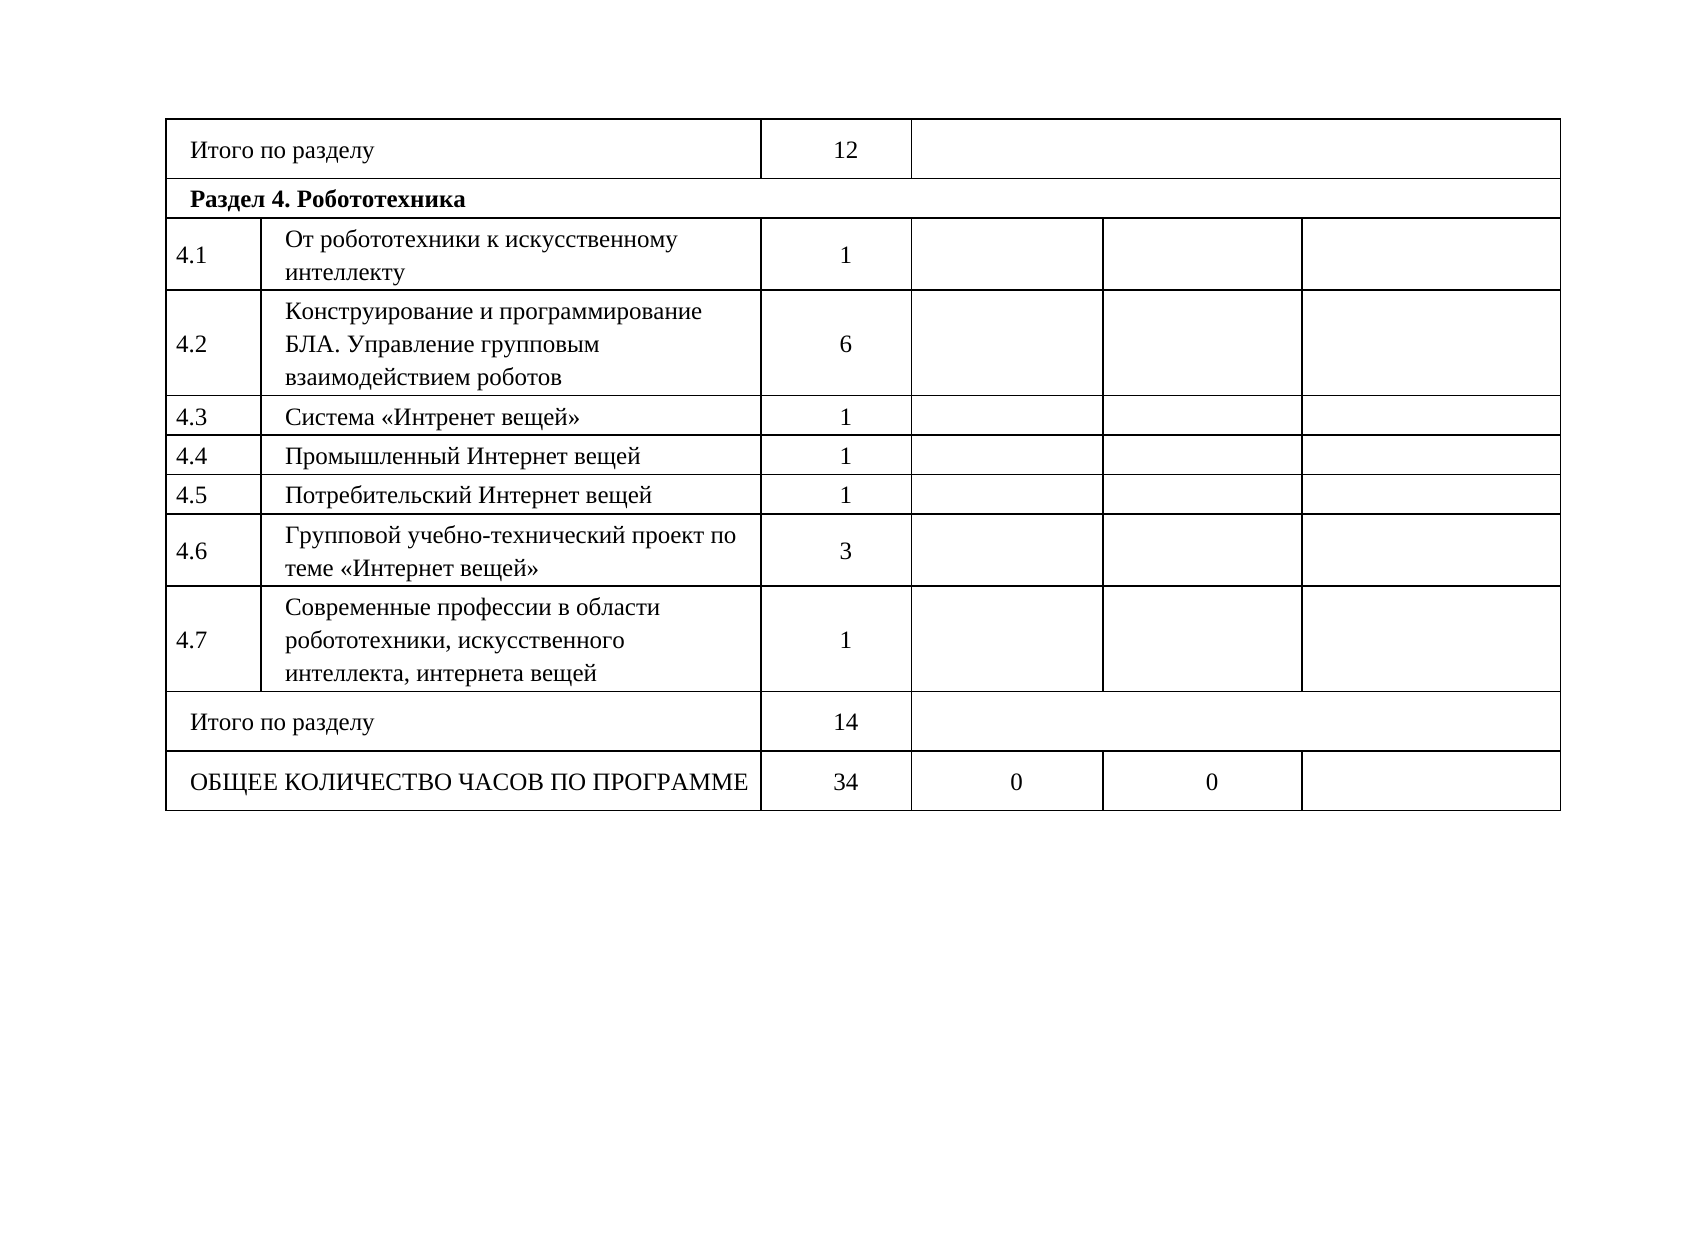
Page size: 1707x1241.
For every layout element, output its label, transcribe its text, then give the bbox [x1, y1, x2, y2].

table_cell 3 [762, 515, 911, 585]
table_cell 14 [762, 692, 911, 750]
table_cell 4.1 [167, 219, 260, 289]
table_cell 4.6 [167, 515, 260, 585]
table_cell 1 [762, 219, 911, 289]
table_cell 4.5 [167, 475, 260, 513]
table_cell 1 [762, 587, 911, 691]
table_cell [912, 120, 1560, 178]
table_cell [912, 692, 1560, 750]
table_cell 1 [762, 396, 911, 434]
table_cell [912, 436, 1102, 473]
table_cell 0 [912, 752, 1102, 810]
table_cell [1303, 219, 1560, 289]
table_cell [1104, 219, 1301, 289]
table_cell [1104, 436, 1301, 473]
table_cell 4.2 [167, 291, 260, 395]
table_cell [1303, 436, 1560, 473]
table_cell Раздел 4. Робототехника [167, 179, 1560, 217]
table_cell [912, 475, 1102, 513]
table_cell [912, 396, 1102, 434]
table_cell 1 [762, 436, 911, 473]
table_cell [912, 219, 1102, 289]
table_cell [1104, 515, 1301, 585]
table_cell [1303, 587, 1560, 691]
table_cell [1303, 291, 1560, 395]
table_cell Система «Интренет вещей» [262, 396, 760, 434]
table_cell [912, 291, 1102, 395]
table_cell Итого по разделу [167, 692, 760, 750]
table_cell Итого по разделу [167, 120, 760, 178]
table_cell [1303, 396, 1560, 434]
table_cell 34 [762, 752, 911, 810]
table_cell 0 [1104, 752, 1301, 810]
table_cell 6 [762, 291, 911, 395]
table_cell [1303, 752, 1560, 810]
table_cell Современные профессии в области робототехники, искусственного интеллекта, интернета вещей [262, 587, 760, 691]
table_cell Потребительский Интернет вещей [262, 475, 760, 513]
table_cell [1104, 291, 1301, 395]
table_cell 4.4 [167, 436, 260, 473]
table_cell ОБЩЕЕ КОЛИЧЕСТВО ЧАСОВ ПО ПРОГРАММЕ [167, 752, 760, 810]
table_cell От робототехники к искусственному интеллекту [262, 219, 760, 289]
table_cell Конструирование и программирование БЛА. Управление групповым взаимодействием роботов [262, 291, 760, 395]
table_cell [1303, 475, 1560, 513]
table_cell 4.3 [167, 396, 260, 434]
table_cell 1 [762, 475, 911, 513]
table_cell Групповой учебно-технический проект по теме «Интернет вещей» [262, 515, 760, 585]
table_cell [1303, 515, 1560, 585]
table_cell 12 [762, 120, 911, 178]
table_cell [912, 515, 1102, 585]
table_cell [1104, 396, 1301, 434]
table_cell [912, 587, 1102, 691]
table_cell Промышленный Интернет вещей [262, 436, 760, 473]
table_cell [1104, 475, 1301, 513]
table_cell [1104, 587, 1301, 691]
table_cell 4.7 [167, 587, 260, 691]
